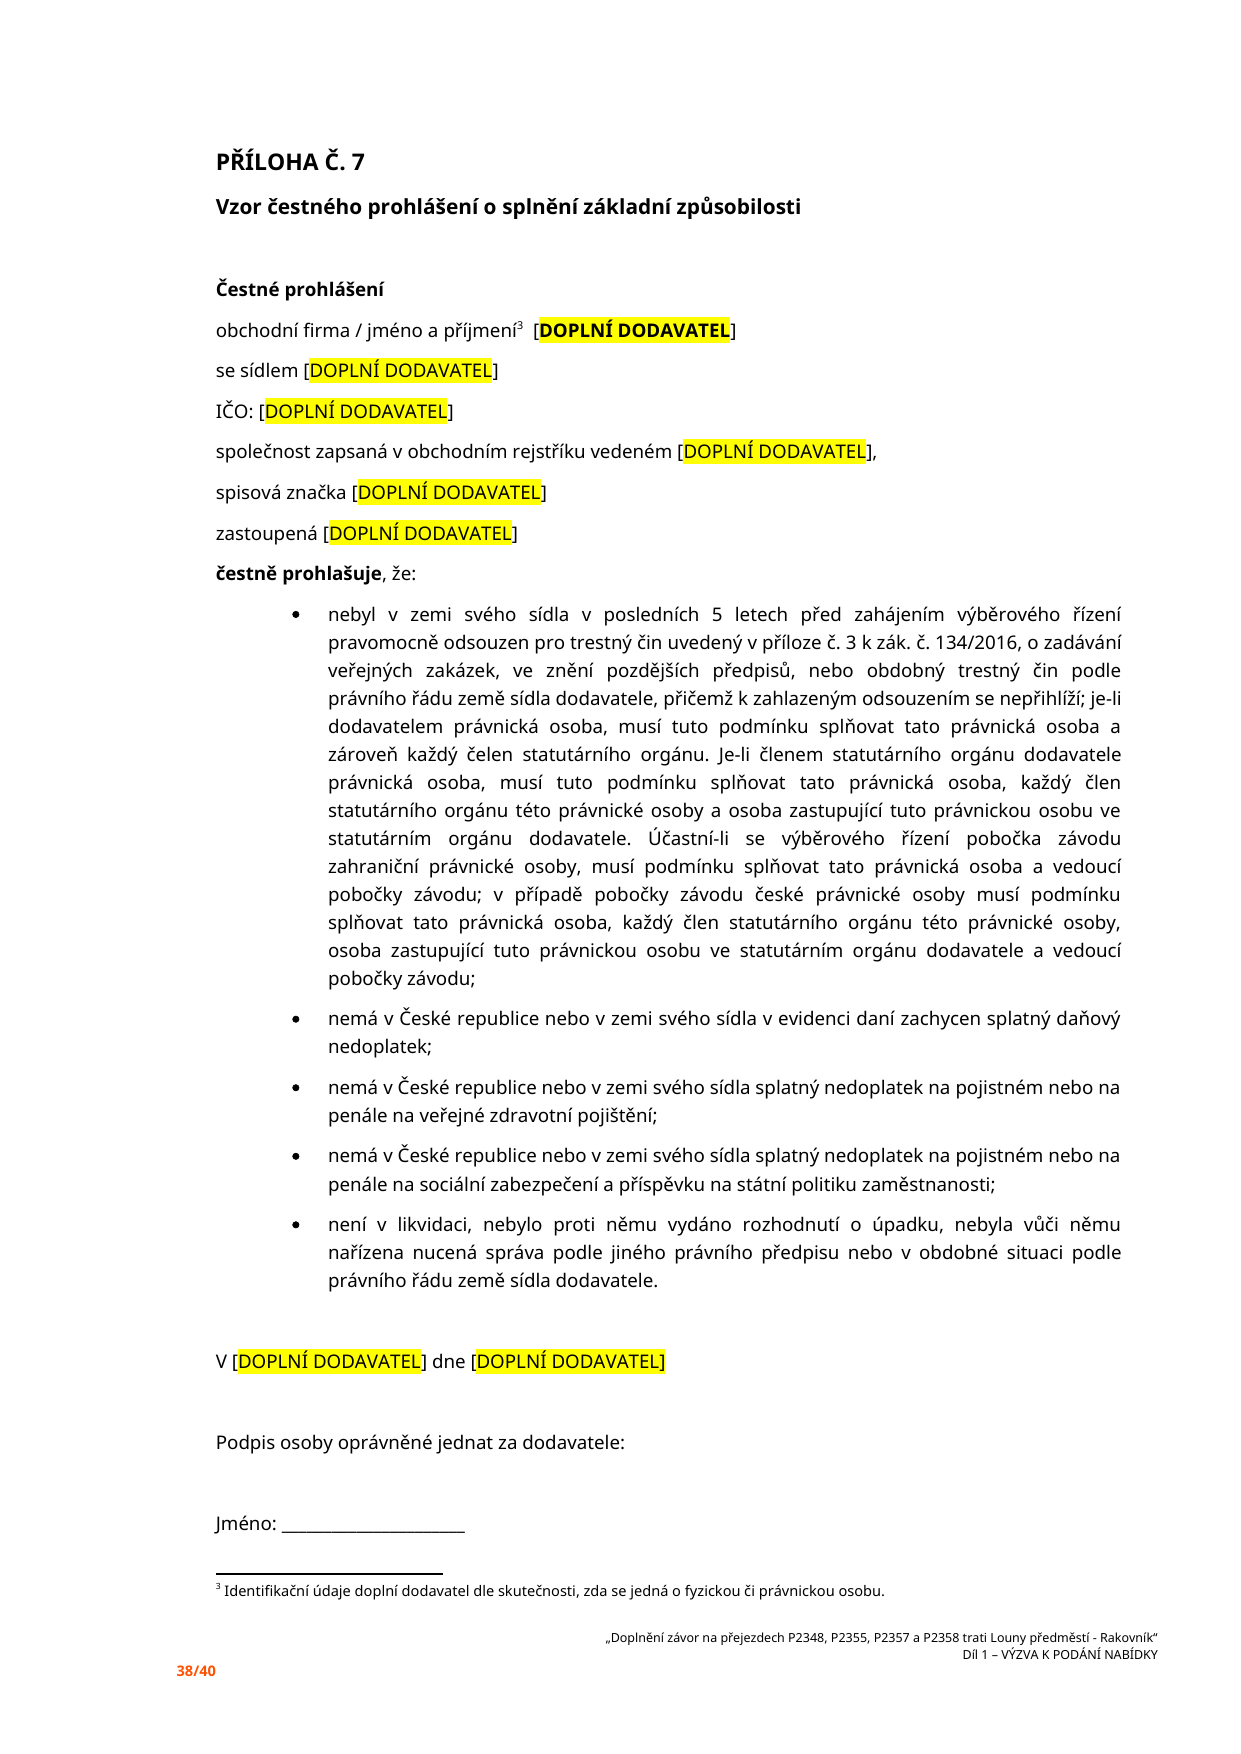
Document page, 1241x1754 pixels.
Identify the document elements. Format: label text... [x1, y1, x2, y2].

text se sídlem [DOPLNÍ DODAVATEL] [492, 358, 1122, 383]
text nebyl v zemi svého sídla v posledních 5 letech před zahájením výběrového řízení pravomocně odsouzen pro trestný čin uvedený v příloze č. 3 k zák. č. 134/2016, o zadávání veřejných zakázek, ve znění pozdějších předpisů, nebo obdobný trestný čin podle právního řádu země sídla dodavatele, přičemž k zahlazeným odsouzením se nepřihlíží; je-li dodavatelem právnická osoba, musí tuto podmínku splňovat tato právnická osoba a zároveň každý čelen statutárního orgánu. Je-li členem statutárního orgánu dodavatele právnická osoba, musí tuto podmínku splňovat tato právnická osoba, každý člen statutárního orgánu této právnické osoby a osoba zastupující tuto právnickou osobu ve statutárním orgánu dodavatele. Účastní-li se výběrového řízení pobočka závodu zahraniční právnické osoby, musí podmínku splňovat tato právnická osoba a vedoucí pobočky závodu; v případě pobočky závodu české právnické osoby musí podmínku splňovat tato právnická osoba, každý člen statutárního orgánu této právnické osoby, osoba zastupující tuto právnickou osobu ve statutárním orgánu dodavatele a vedoucí pobočky závodu; [292, 601, 1122, 991]
text Vzor čestného prohlášení o splnění základní způsobilosti [216, 192, 1122, 221]
text není v likvidaci, nebylo proti němu vydáno rozhodnutí o úpadku, nebyla vůči němu nařízena nucená správa podle jiného právního předpisu nebo v obdobné situaci podle právního řádu země sídla dodavatele. [292, 1211, 1122, 1293]
text nemá v České republice nebo v zemi svého sídla splatný nedoplatek na pojistném nebo na penále na veřejné zdravotní pojištění; [292, 1074, 1122, 1128]
text V [DOPLNÍ DODAVATEL] dne [DOPLNÍ DODAVATEL] [216, 1348, 1122, 1374]
text Jméno: ______________________ [216, 1511, 1122, 1536]
text se sídlem [DOPLNÍ DODAVATEL] [216, 358, 309, 383]
text Podpis osoby oprávněné jednat za dodavatele: [216, 1429, 1122, 1455]
text obchodní firma / jméno a příjmení [DOPLNÍ DODAVATEL] [730, 317, 1122, 343]
text nemá v České republice nebo v zemi svého sídla splatný nedoplatek na pojistném nebo na penále na sociální zabezpečení a příspěvku na státní politiku zaměstnanosti; [292, 1143, 1122, 1196]
text obchodní firma / jméno a příjmení [DOPLNÍ DODAVATEL] [216, 317, 539, 343]
text zastoupená [DOPLNÍ DODAVATEL] [216, 520, 329, 545]
text Příloha č. 7 [216, 146, 1122, 177]
text společnost zapsaná v obchodním rejstříku vedeném [DOPLNÍ DODAVATEL], [216, 439, 683, 464]
text spisová značka [DOPLNÍ DODAVATEL] [216, 479, 358, 505]
text IČO: [DOPLNÍ DODAVATEL] [447, 398, 1122, 424]
text zastoupená [DOPLNÍ DODAVATEL] [512, 520, 1122, 545]
text Čestné prohlášení [216, 277, 1122, 302]
text společnost zapsaná v obchodním rejstříku vedeném [DOPLNÍ DODAVATEL], [866, 439, 1122, 464]
text spisová značka [DOPLNÍ DODAVATEL] [541, 479, 1122, 505]
text čestně prohlašuje, že: [216, 560, 1122, 586]
text nemá v České republice nebo v zemi svého sídla v evidenci daní zachycen splatný daňový nedoplatek; [292, 1006, 1122, 1059]
